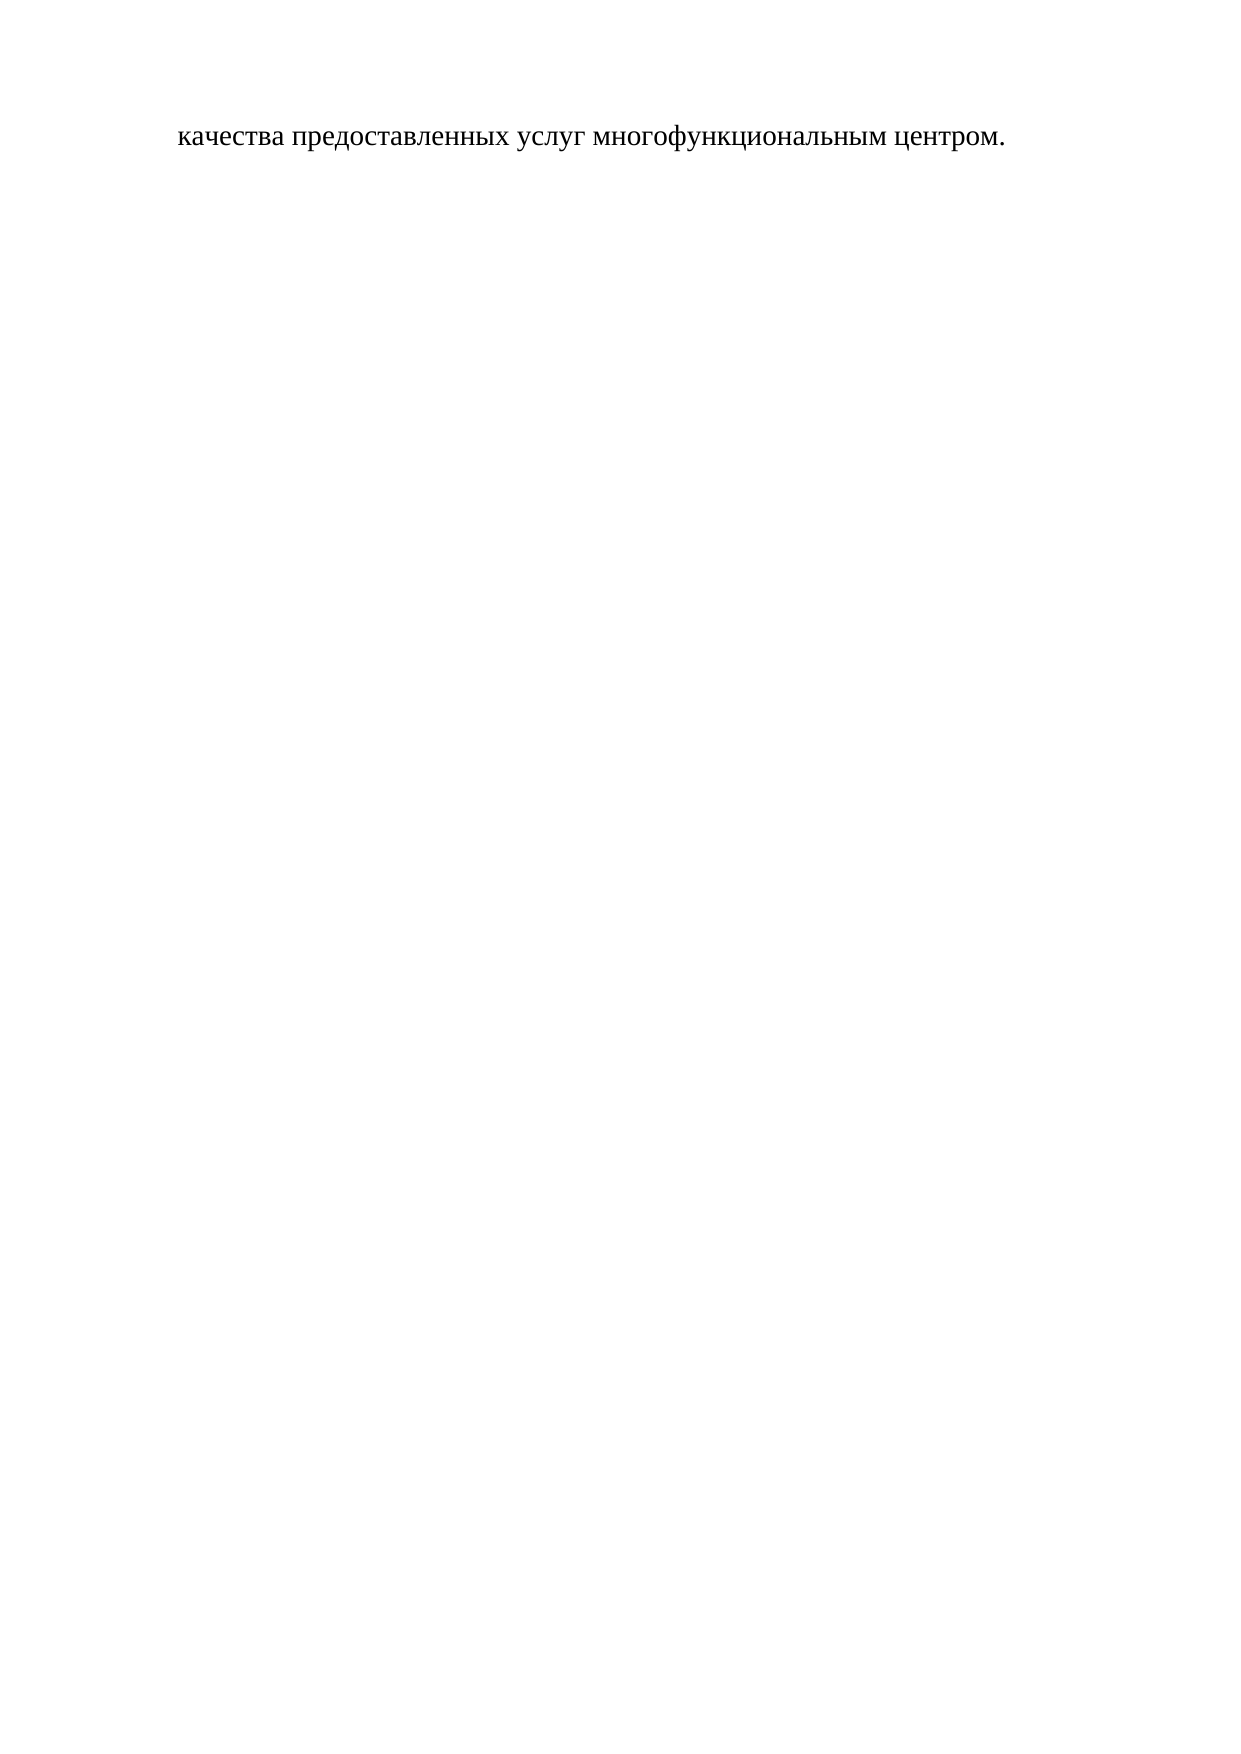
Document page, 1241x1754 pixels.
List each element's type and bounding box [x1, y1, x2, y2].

text [177, 118, 1152, 152]
